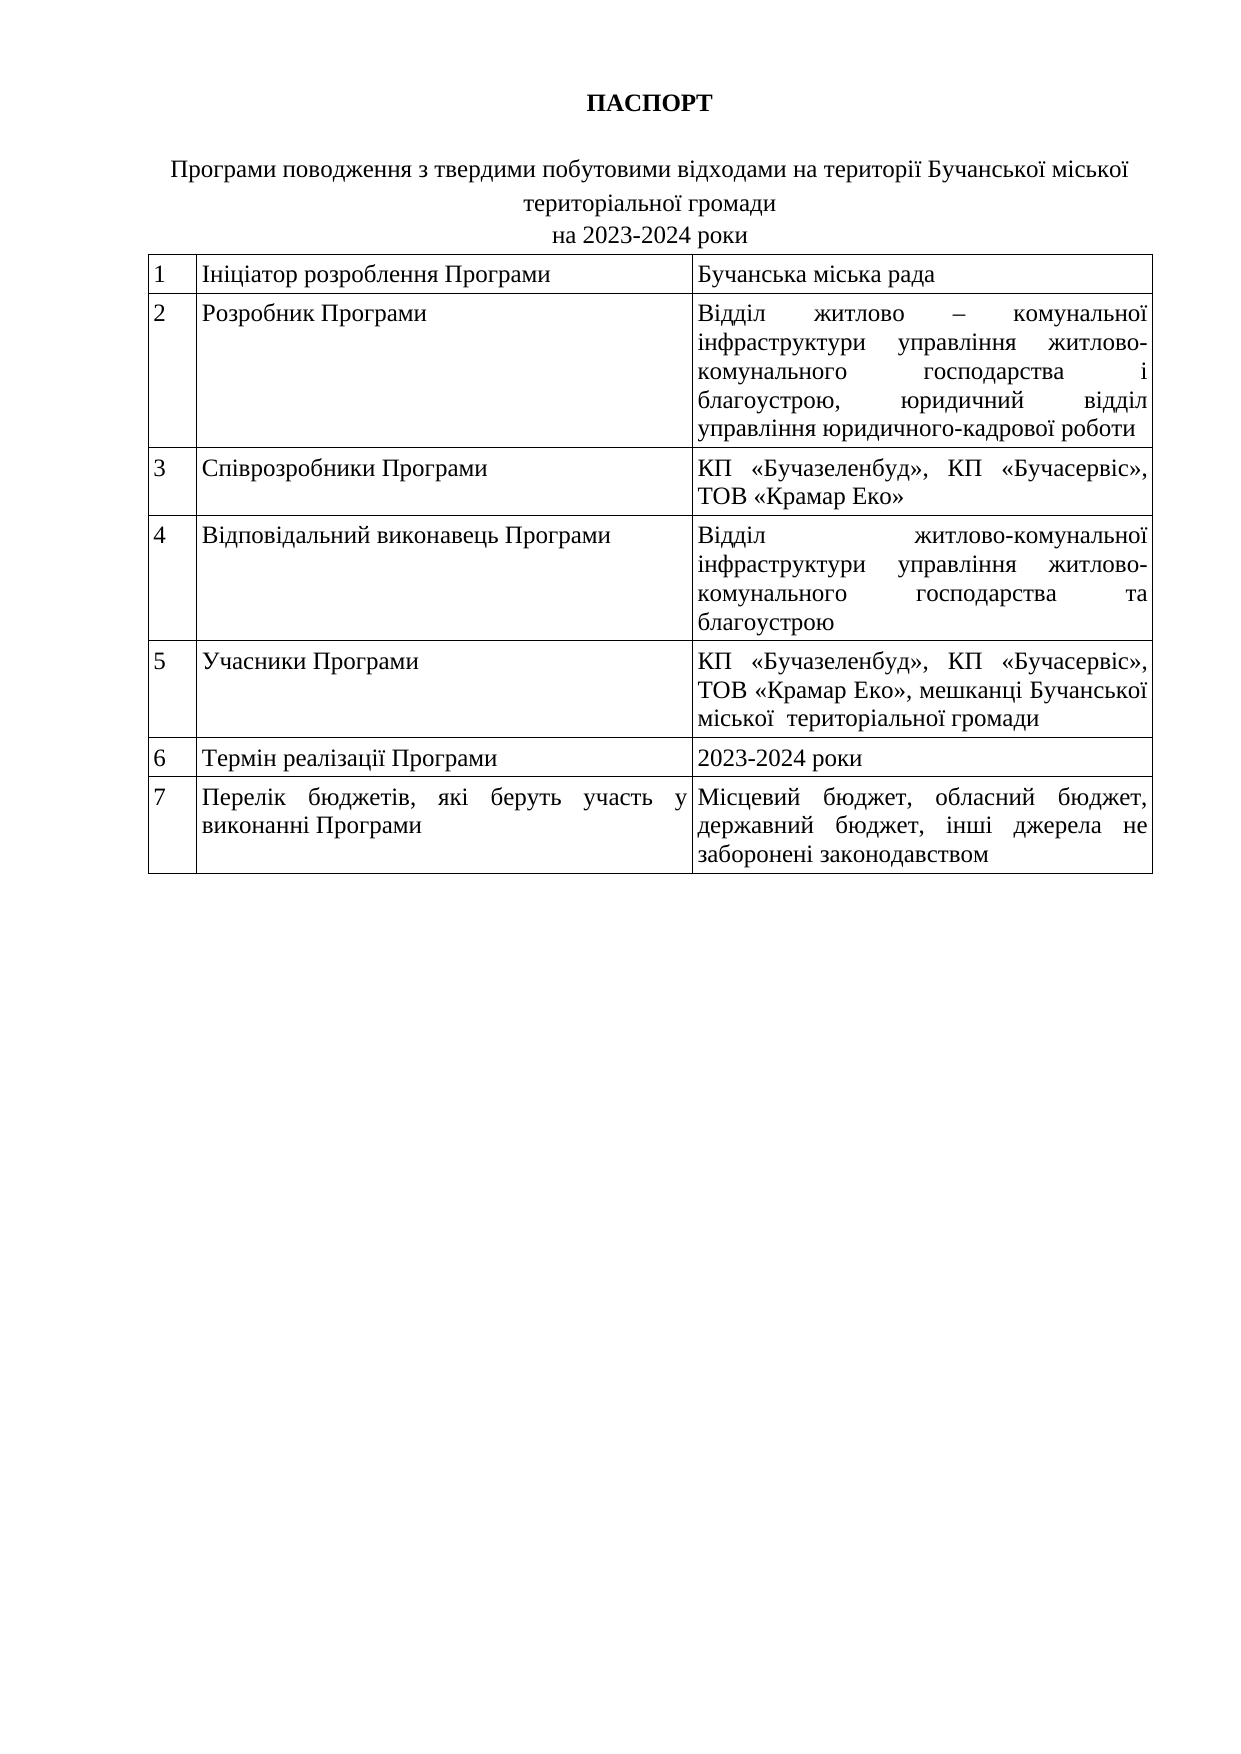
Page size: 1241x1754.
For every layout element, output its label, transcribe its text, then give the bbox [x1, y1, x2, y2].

table_cell 4 [149, 516, 196, 640]
table_cell Учасники Програми [197, 641, 692, 737]
text на 2023-2024 роки [148, 221, 1152, 249]
text ПАСПОРТ [148, 88, 1152, 117]
table_cell 7 [149, 777, 196, 873]
table_cell КП «Бучазеленбуд», КП «Бучасервіс», ТОВ «Крамар Еко» [693, 448, 1152, 515]
table_cell 3 [149, 448, 196, 515]
table_cell Співрозробники Програми [197, 448, 692, 515]
table_cell 6 [149, 738, 196, 776]
table_cell Розробник Програми [197, 294, 692, 447]
table_cell Відділ житлово – комунальної інфраструктури управління житлово-комунального господарства і благоустрою, юридичний відділ управління юридичного-кадрової роботи [693, 294, 1152, 447]
table_header Бучанська міська рада [693, 255, 1152, 293]
table_cell Місцевий бюджет, обласний бюджет, державний бюджет, інші джерела не заборонені законодавством [693, 777, 1152, 873]
table_cell 2 [149, 294, 196, 447]
text Програми поводження з твердими побутовими відходами на території Бучанської міської територіальної громади [148, 154, 1152, 216]
table_cell Термін реалізації Програми [197, 738, 692, 776]
table_cell 5 [149, 641, 196, 737]
table_header 1 [149, 255, 196, 293]
table_cell Перелік бюджетів, які беруть участь у виконанні Програми [197, 777, 692, 873]
table_cell Відповідальний виконавець Програми [197, 516, 692, 640]
table_cell 2023-2024 роки [693, 738, 1152, 776]
table_cell КП «Бучазеленбуд», КП «Бучасервіс», ТОВ «Крамар Еко», мешканці Бучанської міської територіальної громади [693, 641, 1152, 737]
table_cell Відділ житлово-комунальної інфраструктури управління житлово-комунального господарства та благоустрою [693, 516, 1152, 640]
table_header Ініціатор розроблення Програми [197, 255, 692, 293]
